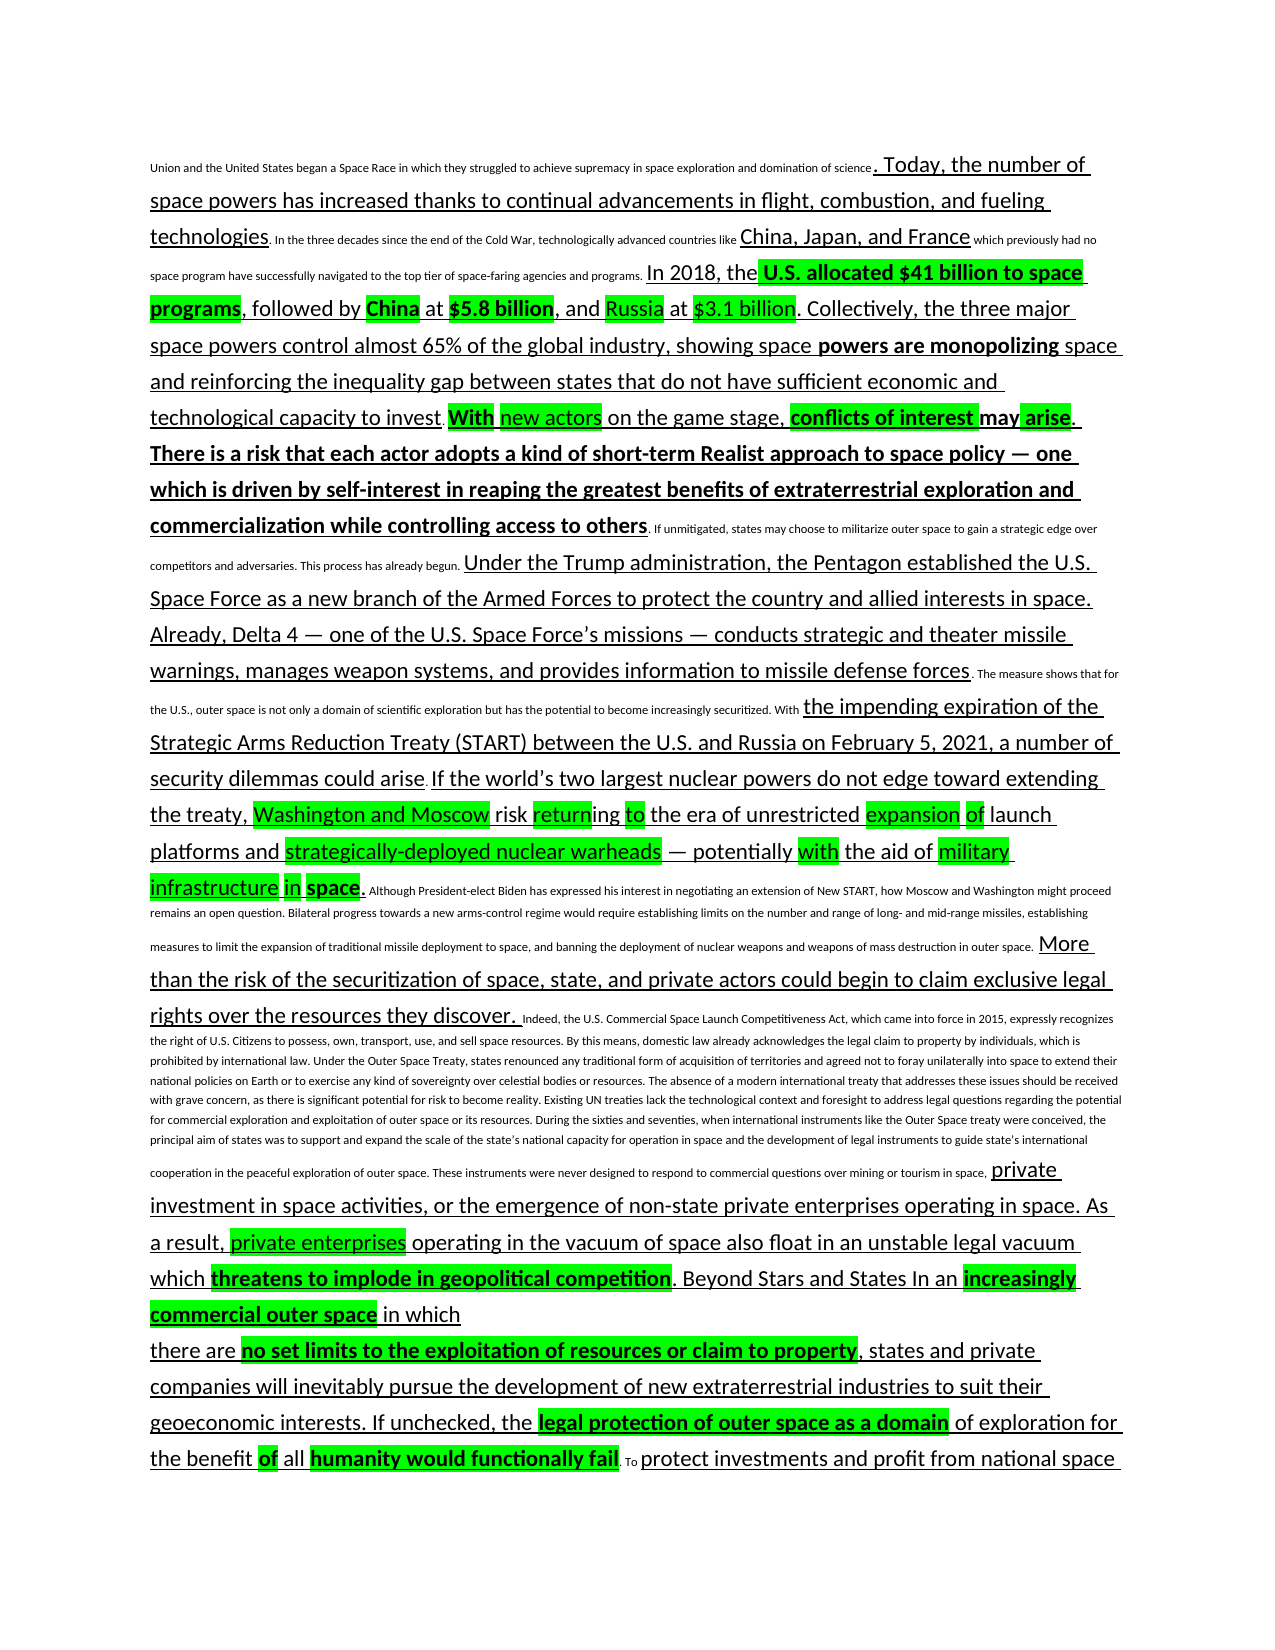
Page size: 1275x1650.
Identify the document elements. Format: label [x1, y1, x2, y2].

text [150, 1336, 1125, 1489]
text [150, 150, 1125, 1328]
